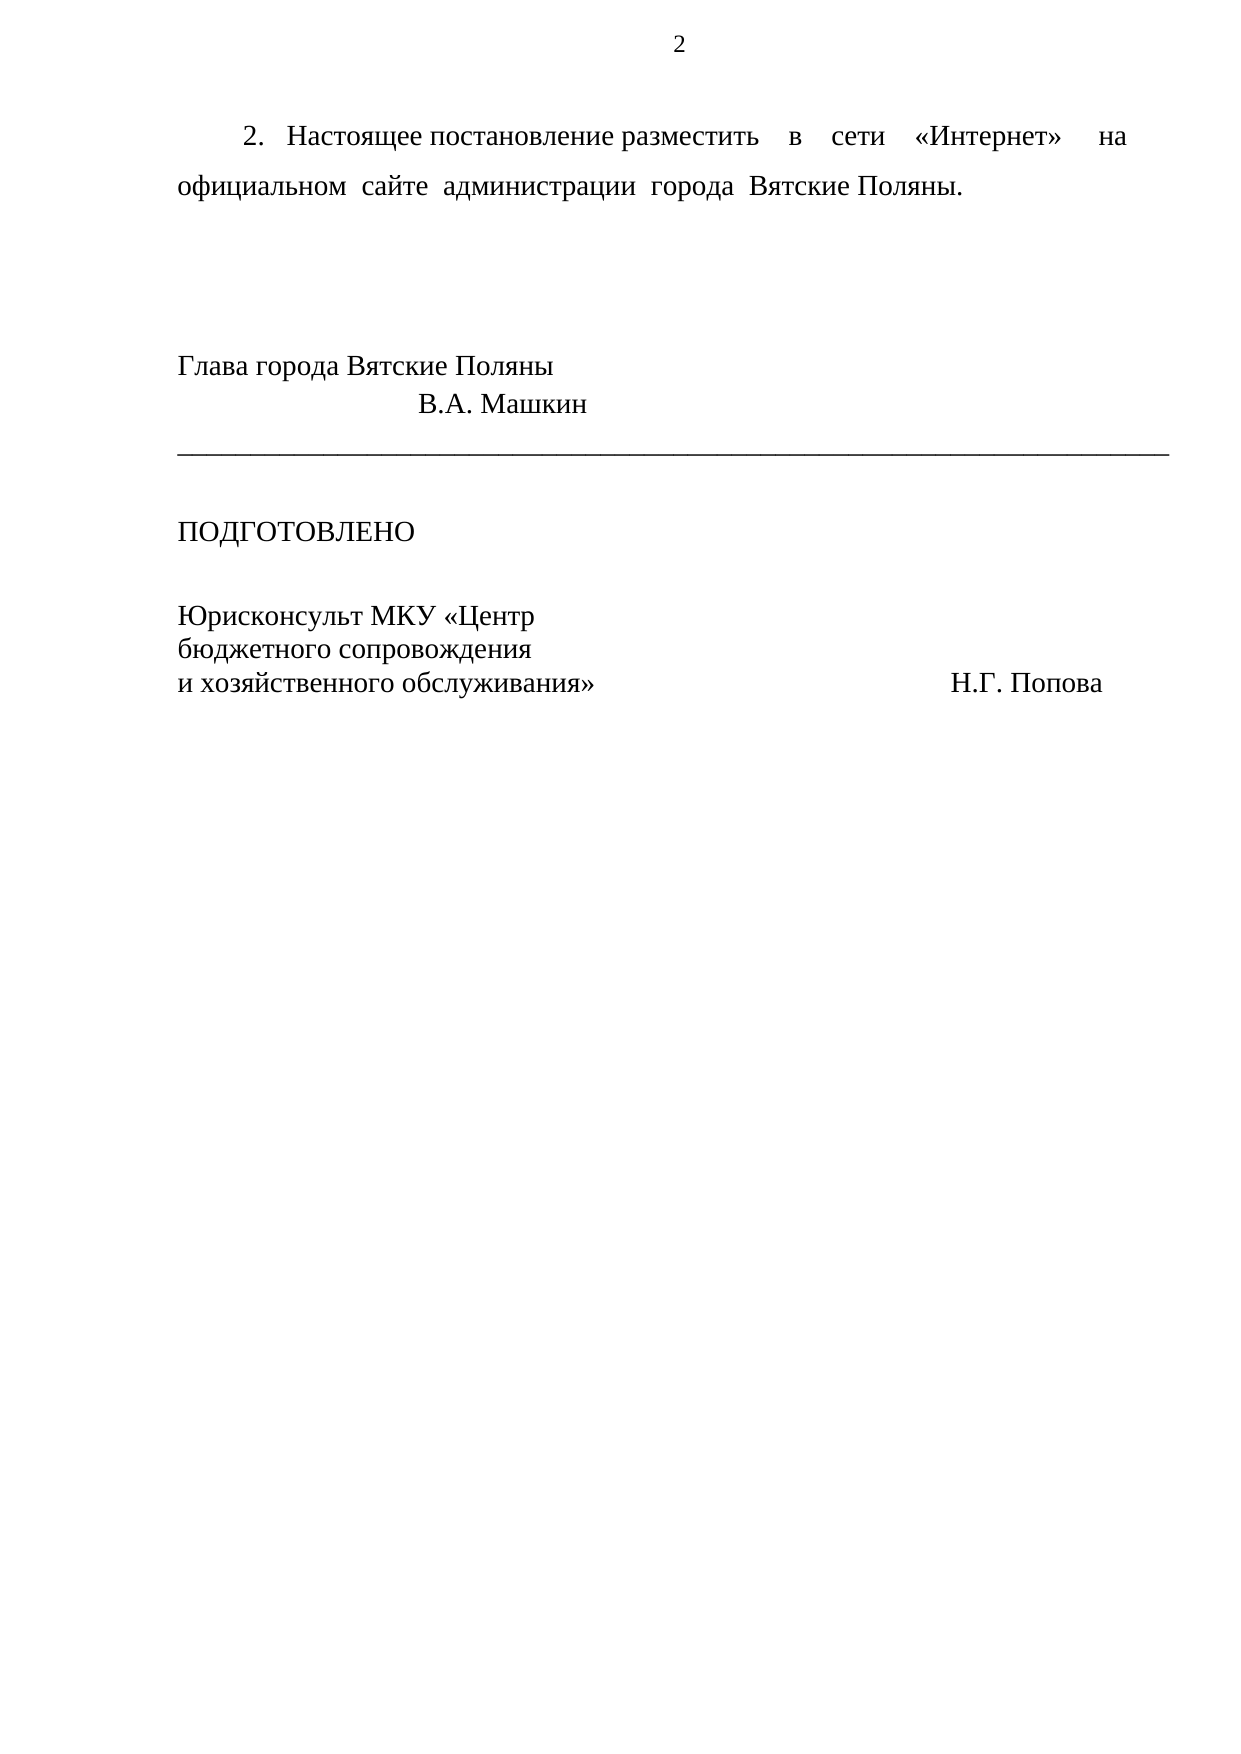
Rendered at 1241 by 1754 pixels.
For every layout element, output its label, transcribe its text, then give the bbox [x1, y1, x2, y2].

text В.А. Машкин [177, 387, 1181, 420]
text Юрисконсульт МКУ «Центр [177, 598, 1181, 631]
text Глава города Вятские Поляны [177, 348, 1181, 382]
text официальном сайте администрации города Вятские Поляны. [162, 168, 1181, 202]
text и хозяйственного обслуживания» Н.Г. Попова [177, 665, 1181, 698]
text бюджетного сопровождения [177, 631, 1181, 665]
text ____________________________________________________________________ [177, 425, 1181, 459]
text ПОДГОТОВЛЕНО [177, 514, 1166, 548]
text 2. Настоящее постановление разместить в сети «Интернет» на [162, 118, 1181, 152]
